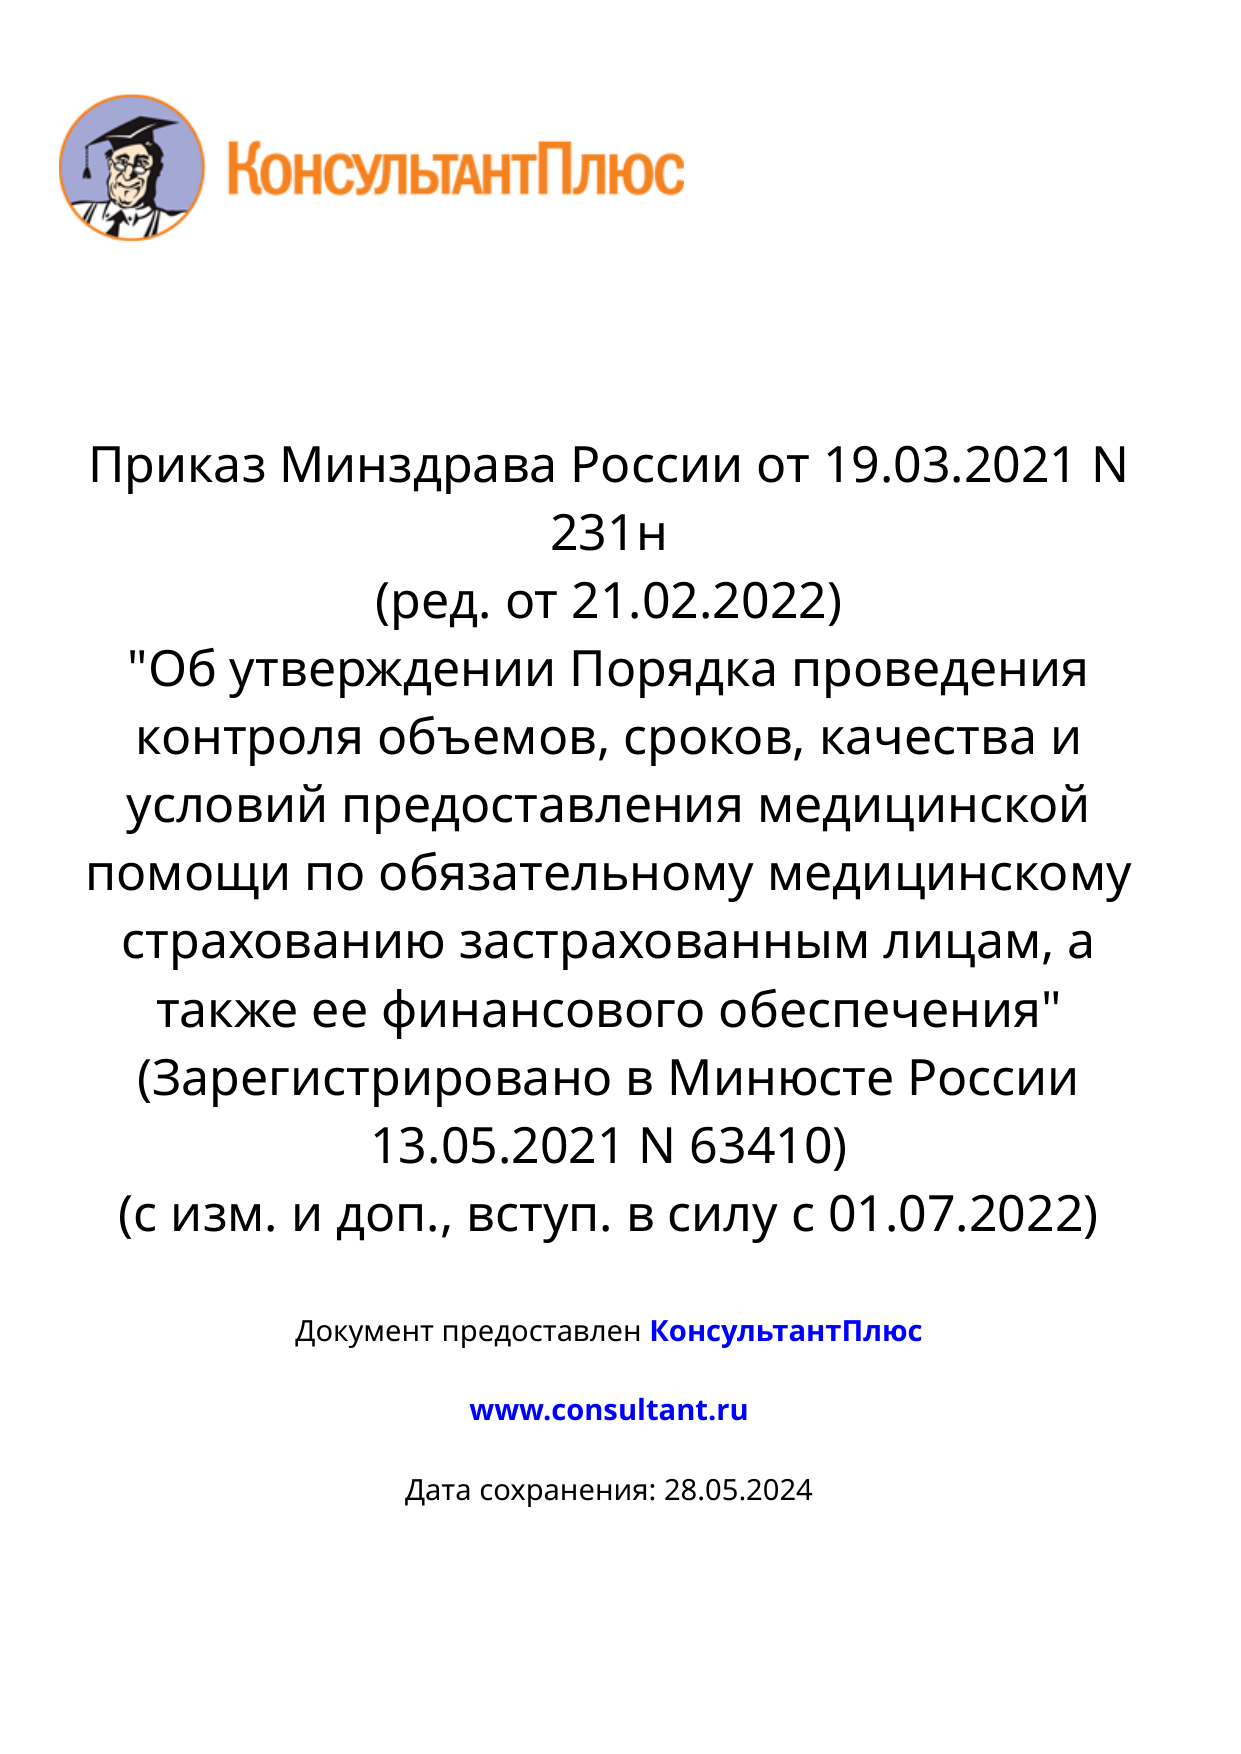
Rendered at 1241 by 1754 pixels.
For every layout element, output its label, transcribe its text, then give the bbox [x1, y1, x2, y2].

table_cell Документ предоставлен КонсультантПлюс www.consultant.ru Дата сохранения: 28.05.2024 [51, 1272, 1167, 1587]
table_cell Приказ Минздрава России от 19.03.2021 N 231н (ред. от 21.02.2022) "Об утверждении Порядка проведения контроля объемов, сроков, качества и условий предоставления медицинской помощи по обязательному медицинскому страхованию застрахованным лицам, а также ее финансового обеспечения" (Зарегистрировано в Минюсте России 13.05.2021 N 63410) (с изм. и доп., вступ. в силу с 01.07.2022) [51, 403, 1167, 1272]
table_header [51, 88, 1167, 403]
picture [59, 93, 684, 243]
